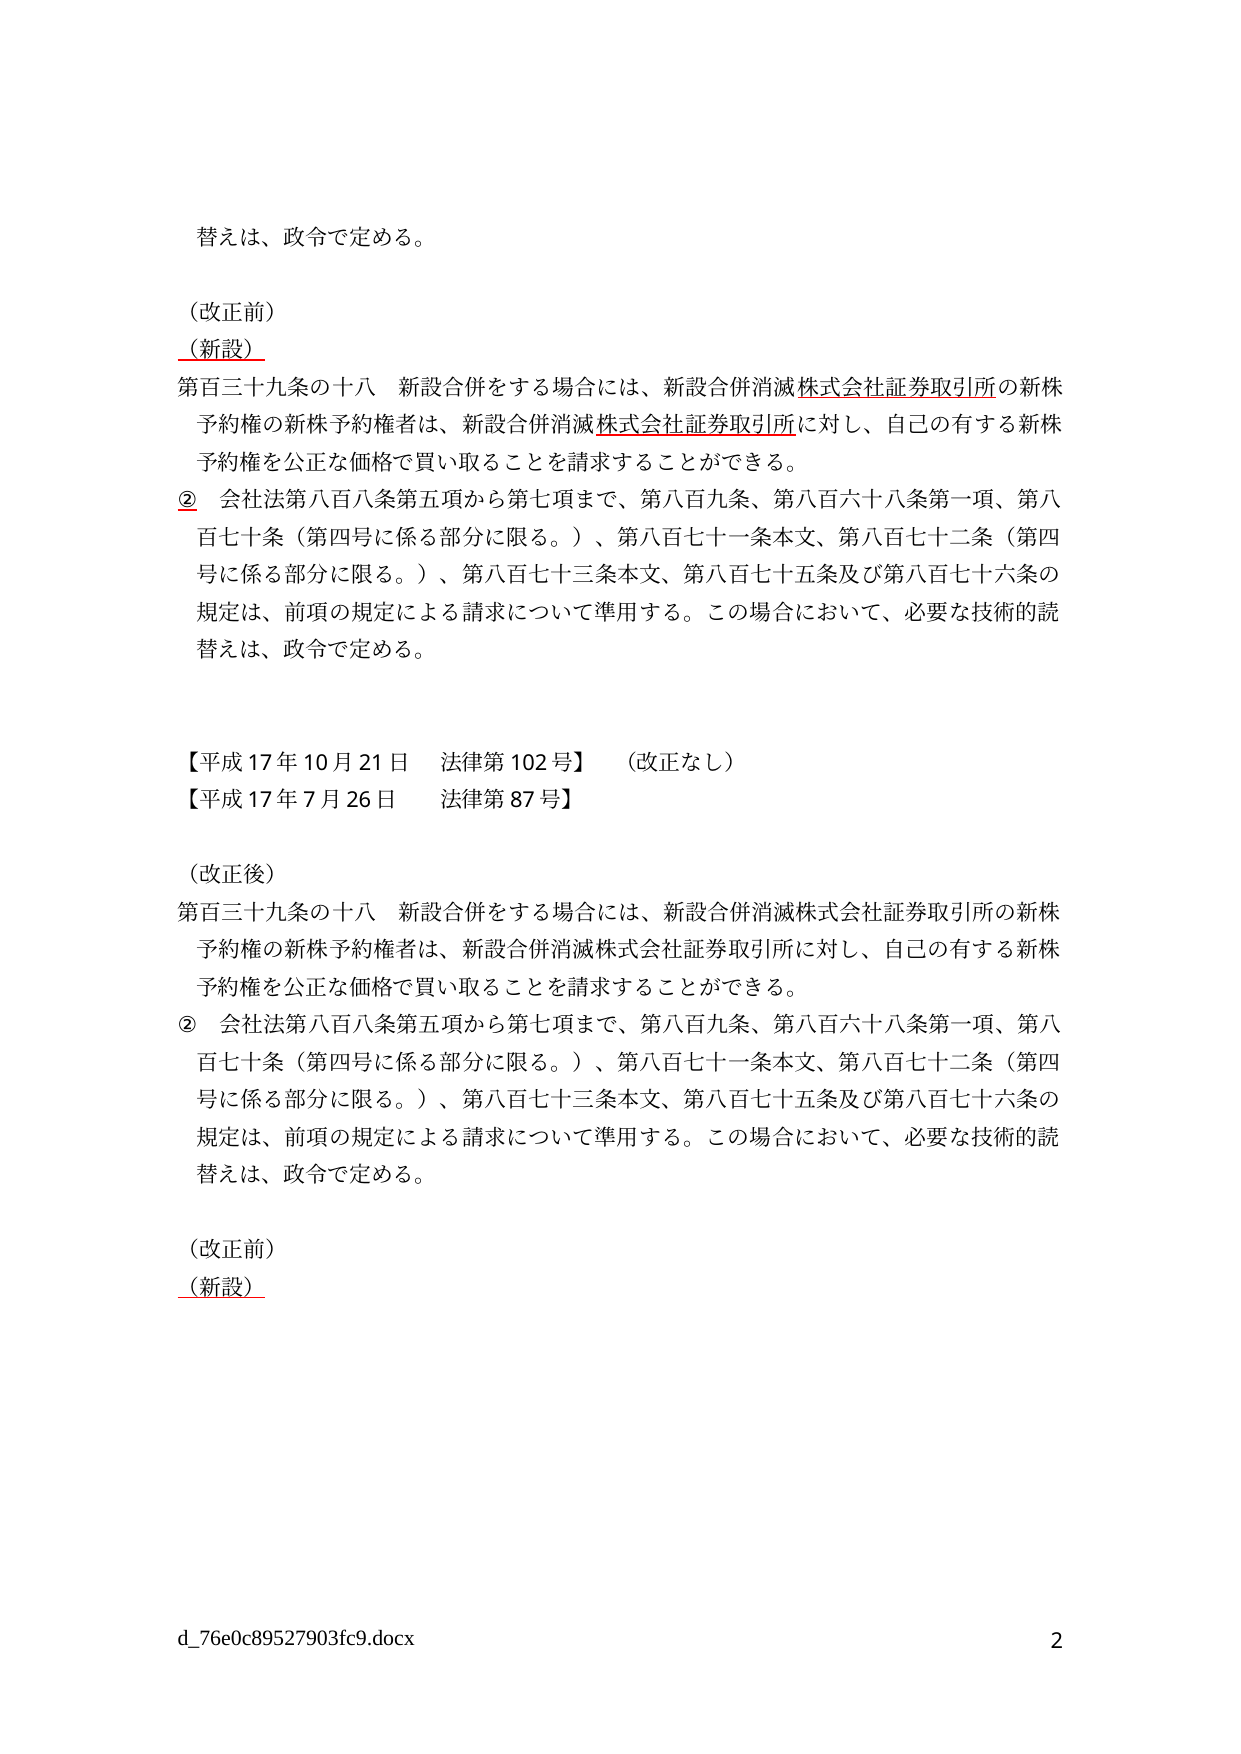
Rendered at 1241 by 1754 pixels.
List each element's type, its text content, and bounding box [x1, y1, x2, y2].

text （改正前） [177, 1229, 1063, 1267]
text 第百三十九条の十八 新設合併をする場合には、新設合併消滅株式会社証券取引所の新株予約権の新株予約権者は、新設合併消滅株式会社証券取引所に対し、自己の有する新株予約権を公正な価格で買い取ることを請求することができる。 [177, 367, 1063, 479]
text （改正前） [177, 292, 1063, 329]
text ② 会社法第八百八条第五項から第七項まで、第八百九条、第八百六十八条第一項、第八百七十条（第四号に係る部分に限る。）、第八百七十一条本文、第八百七十二条（第四号に係る部分に限る。）、第八百七十三条本文、第八百七十五条及び第八百七十六条の規定は、前項の規定による請求について準用する。この場合において、必要な技術的読替えは、政令で定める。 [177, 1004, 1063, 1192]
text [177, 217, 1063, 254]
text 【平成17年7月26日 法律第87号】 [177, 779, 1063, 817]
text （新設） [177, 1267, 1063, 1304]
text 第百三十九条の十八 新設合併をする場合には、新設合併消滅株式会社証券取引所の新株予約権の新株予約権者は、新設合併消滅株式会社証券取引所に対し、自己の有する新株予約権を公正な価格で買い取ることを請求することができる。 [177, 892, 1063, 1004]
text 【平成17年10月21日 法律第102号】 （改正なし） [177, 742, 1063, 779]
text （新設） [177, 329, 1063, 367]
text （改正後） [177, 854, 1063, 892]
text ② 会社法第八百八条第五項から第七項まで、第八百九条、第八百六十八条第一項、第八百七十条（第四号に係る部分に限る。）、第八百七十一条本文、第八百七十二条（第四号に係る部分に限る。）、第八百七十三条本文、第八百七十五条及び第八百七十六条の規定は、前項の規定による請求について準用する。この場合において、必要な技術的読替えは、政令で定める。 [177, 479, 1063, 667]
